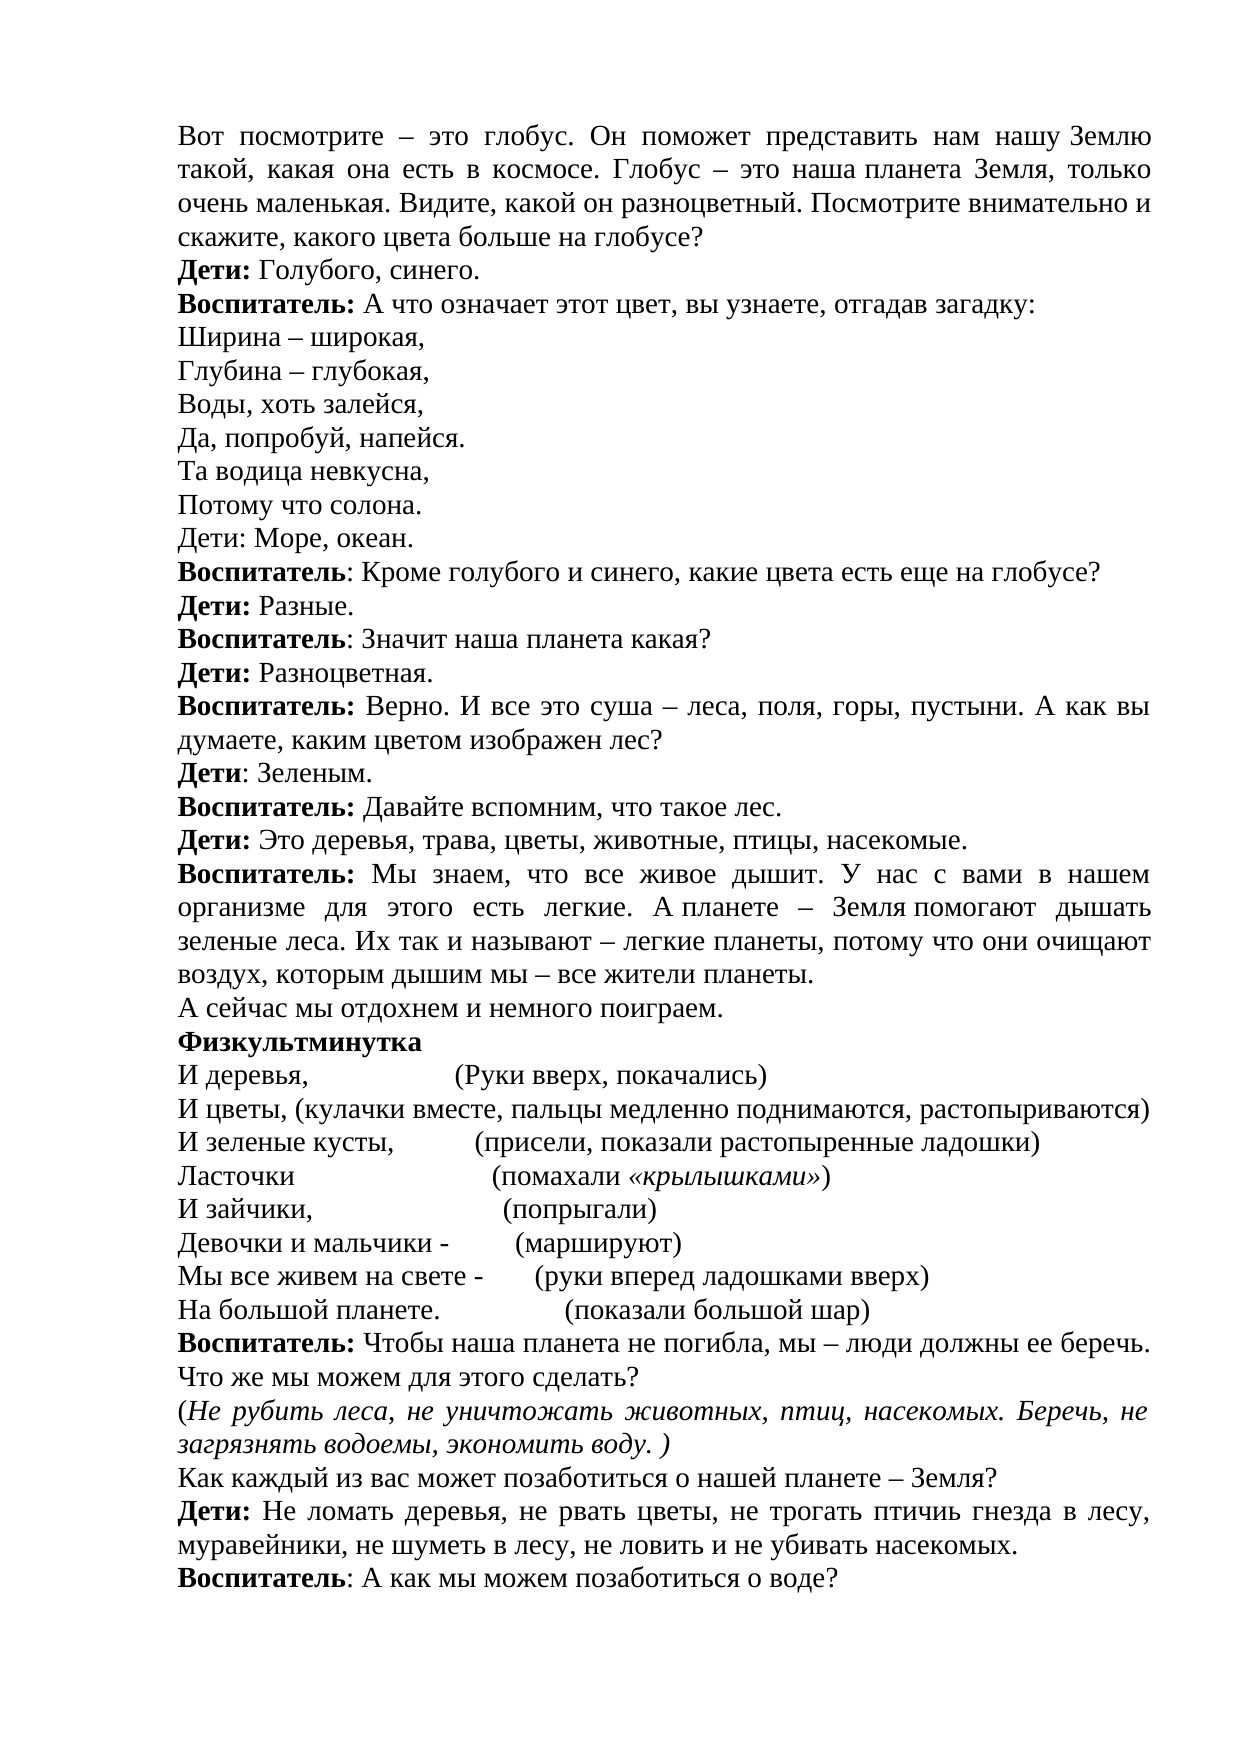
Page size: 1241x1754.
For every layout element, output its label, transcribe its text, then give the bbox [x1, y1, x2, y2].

text Воспитатель: Верно. И все это суша – леса, поля, горы, пустыни. А как вы думаете, каким цветом изображен лес? [177, 688, 1152, 755]
text Вот посмотрите – это глобус. Он поможет представить нам нашу Землю такой, какая она есть в космосе. Глобус – это наша планета Земля, только очень маленькая. Видите, какой он разноцветный. Посмотрите внимательно и скажите, какого цвета больше на глобусе? [177, 118, 1152, 252]
text Глубина – глубокая, [177, 353, 1152, 386]
text Воспитатель: А как мы можем позаботиться о воде? [177, 1560, 1152, 1594]
text Как каждый из вас может позаботиться о нашей планете – Земля? [177, 1460, 1152, 1493]
text Дети: Это деревья, трава, цветы, животные, птицы, насекомые. [177, 822, 1152, 856]
text Потому что солона. [177, 487, 1152, 521]
text Дети: Разные. [177, 588, 1152, 621]
text (Не рубить леса, не уничтожать животных, птиц, насекомых. Беречь, не загрязнять водоемы, экономить воду. ) [177, 1393, 1152, 1460]
text Дети: Не ломать деревья, не рвать цветы, не трогать птичиь гнезда в лесу, муравейники, не шуметь в лесу, не ловить и не убивать насекомых. [177, 1493, 1152, 1560]
text Физкультминутка [177, 1024, 1152, 1057]
text Дети: Голубого, синего. [177, 252, 1152, 286]
text И деревья, (Руки вверх, покачались) [177, 1057, 1152, 1091]
text И зайчики, (попрыгали) [177, 1191, 1152, 1225]
text Воспитатель: А что означает этот цвет, вы узнаете, отгадав загадку: [177, 286, 1152, 319]
text Воспитатель: Кроме голубого и синего, какие цвета есть еще на глобусе? [177, 554, 1152, 588]
text Дети: Море, океан. [177, 521, 1152, 554]
text И зеленые кусты, (присели, показали растопыренные ладошки) [177, 1124, 1152, 1158]
text Воспитатель: Чтобы наша планета не погибла, мы – люди должны ее беречь. Что же мы можем для этого сделать? [177, 1326, 1152, 1393]
text Та водица невкусна, [177, 453, 1152, 487]
text Ласточки (помахали «крылышками») [177, 1158, 1152, 1191]
text Воды, хоть залейся, [177, 386, 1152, 420]
text Да, попробуй, напейся. [177, 420, 1152, 453]
text Дети: Разноцветная. [177, 655, 1152, 688]
text Девочки и мальчики - (маршируют) [177, 1225, 1152, 1258]
text А сейчас мы отдохнем и немного поиграем. [177, 990, 1152, 1024]
text На большой планете. (показали большой шар) [177, 1292, 1152, 1326]
text Воспитатель: Мы знаем, что все живое дышит. У нас с вами в нашем организме для этого есть легкие. А планете – Земля помогают дышать зеленые леса. Их так и называют – легкие планеты, потому что они очищают воздух, которым дышим мы – все жители планеты. [177, 856, 1152, 990]
text Воспитатель: Значит наша планета какая? [177, 621, 1152, 655]
text Дети: Зеленым. [177, 755, 1152, 789]
text Мы все живем на свете - (руки вперед ладошками вверх) [177, 1258, 1152, 1292]
text Ширина – широкая, [177, 319, 1152, 353]
text И цветы, (кулачки вместе, пальцы медленно поднимаются, растопыриваются) [177, 1091, 1152, 1124]
text Воспитатель: Давайте вспомним, что такое лес. [177, 789, 1152, 822]
